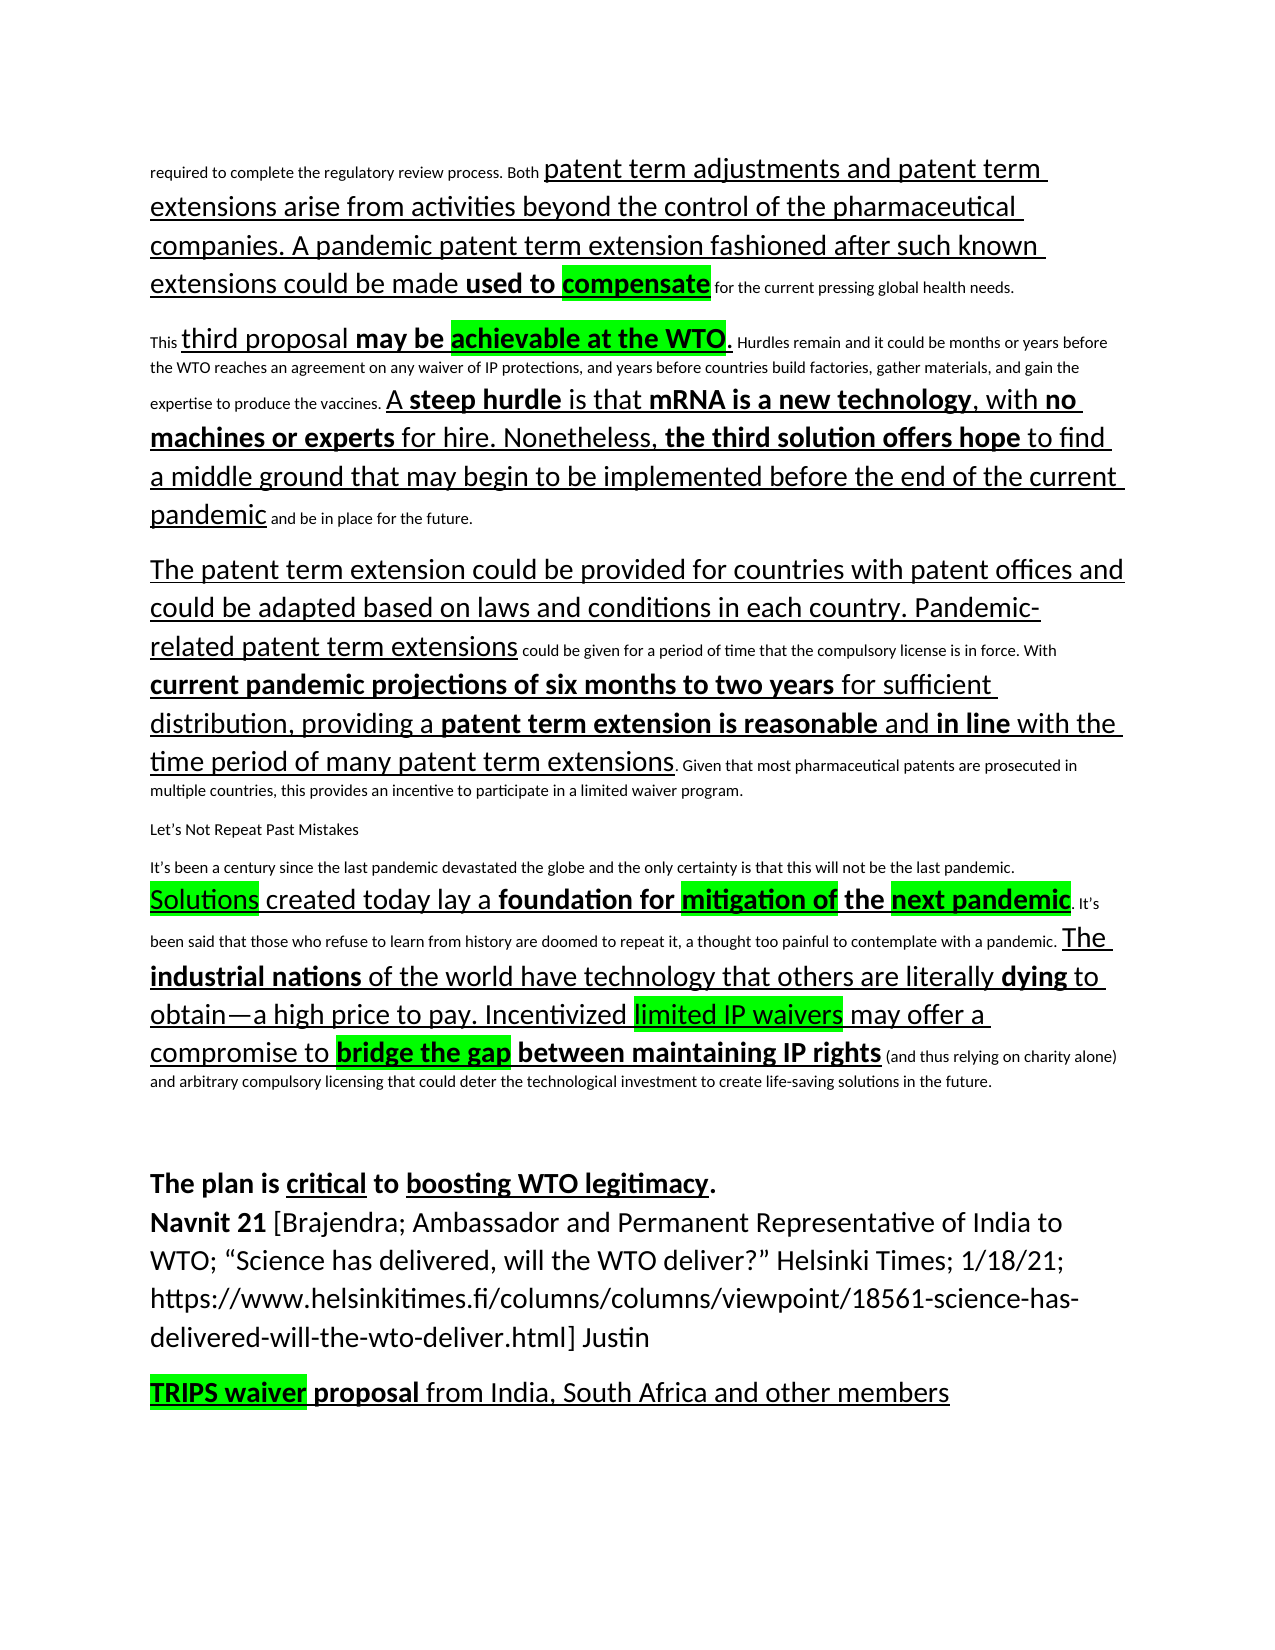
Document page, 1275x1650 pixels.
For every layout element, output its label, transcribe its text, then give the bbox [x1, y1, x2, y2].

text TRIPS waiver proposal from India, South Africa and other members [307, 1374, 1125, 1410]
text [150, 150, 1125, 301]
text Let’s Not Repeat Past Mistakes [150, 819, 1125, 839]
text The patent term extension could be provided for countries with patent offices and could be adapted based on laws and conditions in each country. Pandemic-related patent term extensions could be given for a period of time that the compulsory license is in force. With current pandemic projections of six months to two years for sufficient distribution, providing a patent term extension is reasonable and in line with the time period of many patent term extensions. Given that most pharmaceutical patents are prosecuted in multiple countries, this provides an incentive to participate in a limited waiver program. [150, 583, 1125, 801]
text It’s been a century since the last pandemic devastated the globe and the only certainty is that this will not be the last pandemic. Solutions created today lay a foundation for mitigation of the next pandemic. It’s been said that those who refuse to learn from history are doomed to repeat it, a thought too painful to contemplate with a pandemic. The industrial nations of the world have technology that others are literally dying to obtain—a high price to pay. Incentivized limited IP waivers may offer a compromise to bridge the gap between maintaining IP rights (and thus relying on charity alone) and arbitrary compulsory licensing that could deter the technological investment to create life-saving solutions in the future. [150, 858, 1125, 1092]
text Navnit 21 [Brajendra; Ambassador and Permanent Representative of India to WTO; “Science has delivered, will the WTO deliver?” Helsinki Times; 1/18/21; https://www.helsinkitimes.fi/columns/columns/viewpoint/18561-science-has-delivered-will-the-wto-deliver.html] Justin [150, 1204, 1125, 1355]
text This third proposal may be achievable at the WTO. Hurdles remain and it could be months or years before the WTO reaches an agreement on any waiver of IP protections, and years before countries build factories, gather materials, and gain the expertise to produce the vaccines. A steep hurdle is that mRNA is a new technology, with no machines or experts for hire. Nonetheless, the third solution offers hope to find a middle ground that may begin to be implemented before the end of the current pandemic and be in place for the future. [150, 320, 1125, 488]
subtitle The plan is critical to boosting WTO legitimacy. [150, 1165, 1125, 1201]
text This third proposal may be achievable at the WTO. Hurdles remain and it could be months or years before the WTO reaches an agreement on any waiver of IP protections, and years before countries build factories, gather materials, and gain the expertise to produce the vaccines. A steep hurdle is that mRNA is a new technology, with no machines or experts for hire. Nonetheless, the third solution offers hope to find a middle ground that may begin to be implemented before the end of the current pandemic and be in place for the future. [150, 490, 1125, 532]
